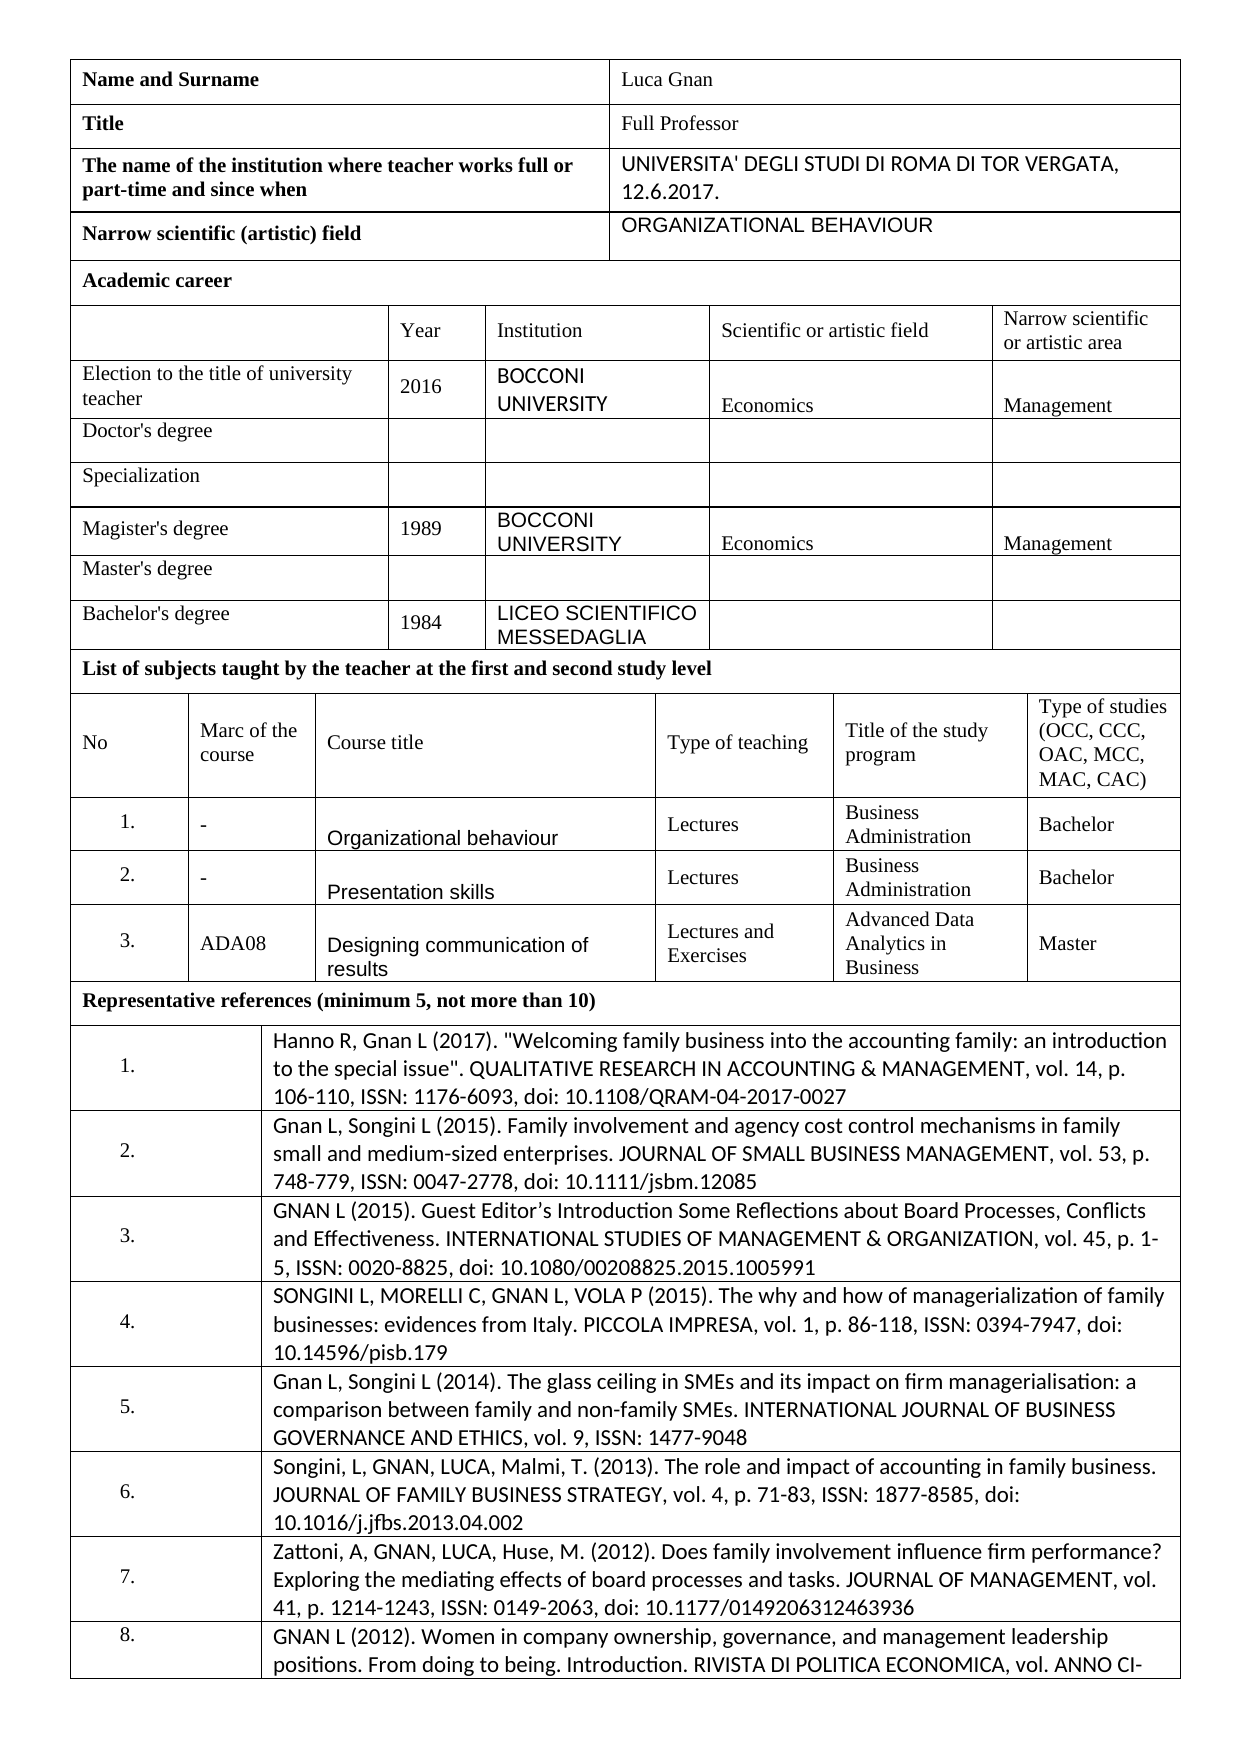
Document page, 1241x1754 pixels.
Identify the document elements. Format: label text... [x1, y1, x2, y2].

table_cell GNAN L (2015). Guest Editor’s Introduction Some Reflections about Board Processes, Conflicts and Effectiveness. INTERNATIONAL STUDIES OF MANAGEMENT & ORGANIZATION, vol. 45, p. 1-5, ISSN: 0020-8825, doi: 10.1080/00208825.2015.1005991 [262, 1197, 1180, 1281]
table_cell Master's degree [71, 556, 388, 600]
table_cell Business Administration [834, 851, 1027, 903]
table_cell [993, 556, 1180, 600]
table_cell Type of studies (ОСС, ССС, ОАС, МСС, МАС, САС) [1028, 694, 1180, 797]
table_header Name and Surname [71, 60, 609, 103]
table_cell Lectures [656, 851, 833, 903]
table_cell Songini, L, GNAN, LUCA, Malmi, T. (2013). The role and impact of accounting in family business. JOURNAL OF FAMILY BUSINESS STRATEGY, vol. 4, p. 71-83, ISSN: 1877-8585, doi: 10.1016/j.jfbs.2013.04.002 [262, 1452, 1180, 1536]
table_cell Institution [486, 306, 709, 360]
table_cell [486, 556, 709, 600]
table_cell Master [1028, 905, 1180, 981]
table_header Luca Gnan [610, 60, 1180, 103]
table_cell [993, 601, 1180, 649]
table_cell The name of the institution where teacher works full or part-time and since when [71, 149, 609, 211]
table_cell Doctor's degree [71, 419, 388, 462]
table_cell Advanced Data Analytics in Business [834, 905, 1027, 981]
table_cell Hanno R, Gnan L (2017). "Welcoming family business into the accounting family: an introduction to the special issue". QUALITATIVE RESEARCH IN ACCOUNTING & MANAGEMENT, vol. 14, p. 106-110, ISSN: 1176-6093, doi: 10.1108/QRAM-04-2017-0027 [262, 1026, 1180, 1110]
table_cell Business Administration [834, 798, 1027, 850]
table_cell Academic career [71, 261, 1180, 305]
table_cell Specialization [71, 463, 388, 506]
table_cell Year [389, 306, 485, 360]
table_cell - [189, 798, 315, 850]
table_cell Narrow scientific (artistic) field [71, 213, 609, 260]
table_cell Title [71, 105, 609, 148]
table_cell Economics [710, 508, 992, 555]
table_cell Scientific or artistic field [710, 306, 992, 360]
table_cell [71, 1622, 261, 1678]
table_cell Marc of the course [189, 694, 315, 797]
table_cell [710, 463, 992, 506]
table_cell [710, 556, 992, 600]
table_cell Presentation skills [316, 851, 655, 903]
table_cell [486, 463, 709, 506]
table_cell [71, 1197, 261, 1281]
table_cell [71, 1367, 261, 1451]
table_cell [993, 419, 1180, 462]
table_cell Gnan L, Songini L (2014). The glass ceiling in SMEs and its impact on firm managerialisation: a comparison between family and non-family SMEs. INTERNATIONAL JOURNAL OF BUSINESS GOVERNANCE AND ETHICS, vol. 9, ISSN: 1477-9048 [262, 1367, 1180, 1451]
table_cell [71, 1111, 261, 1196]
table_cell ADA08 [189, 905, 315, 981]
table_cell Bachelor [1028, 851, 1180, 903]
table_cell Zattoni, A, GNAN, LUCA, Huse, M. (2012). Does family involvement influence firm performance? Exploring the mediating effects of board processes and tasks. JOURNAL OF MANAGEMENT, vol. 41, p. 1214-1243, ISSN: 0149-2063, doi: 10.1177/0149206312463936 [262, 1537, 1180, 1621]
table_cell Management [993, 361, 1180, 417]
table_cell Bachelor [1028, 798, 1180, 850]
table_cell [71, 851, 188, 903]
table_cell [486, 419, 709, 462]
table_cell Magister's degree [71, 508, 388, 555]
table_cell [71, 1537, 261, 1621]
table_cell [71, 1452, 261, 1536]
table_cell Designing communication of results [316, 905, 655, 981]
table_cell Full Professor [610, 105, 1180, 148]
table_cell [71, 1282, 261, 1366]
table_cell BOCCONI UNIVERSITY [486, 508, 709, 555]
table_cell BOCCONI UNIVERSITY [486, 361, 709, 417]
table_cell 1989 [389, 508, 485, 555]
table_cell [389, 556, 485, 600]
table_cell List of subjects taught by the teacher at the first and second study level [71, 650, 1180, 693]
table_cell 1984 [389, 601, 485, 649]
table_cell - [189, 851, 315, 903]
table_cell LICEO SCIENTIFICO MESSEDAGLIA [486, 601, 709, 649]
table_cell Election to the title of university teacher [71, 361, 388, 417]
table_cell Bachelor's degree [71, 601, 388, 649]
table_cell [71, 306, 388, 360]
table_cell [71, 798, 188, 850]
table_cell UNIVERSITA' DEGLI STUDI DI ROMA DI TOR VERGATA, 12.6.2017. [610, 149, 1180, 211]
table_cell [71, 1026, 261, 1110]
table_cell 2016 [389, 361, 485, 417]
table_cell Economics [710, 361, 992, 417]
table_cell ORGANIZATIONAL BEHAVIOUR [610, 213, 1180, 260]
table_cell Management [993, 508, 1180, 555]
table_cell [71, 905, 188, 981]
table_cell [710, 601, 992, 649]
table_cell [993, 463, 1180, 506]
table_cell No [71, 694, 188, 797]
table_cell [710, 419, 992, 462]
table_cell Lectures [656, 798, 833, 850]
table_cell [262, 1622, 1180, 1678]
table_cell Representative references (minimum 5, not more than 10) [71, 982, 1180, 1025]
table_cell [389, 463, 485, 506]
table_cell [389, 419, 485, 462]
table_cell SONGINI L, MORELLI C, GNAN L, VOLA P (2015). The why and how of managerialization of family businesses: evidences from Italy. PICCOLA IMPRESA, vol. 1, p. 86-118, ISSN: 0394-7947, doi: 10.14596/pisb.179 [262, 1282, 1180, 1366]
table_cell Title of the study program [834, 694, 1027, 797]
table_cell Lectures and Exercises [656, 905, 833, 981]
table_cell Narrow scientific or artistic area [993, 306, 1180, 360]
table_cell Course title [316, 694, 655, 797]
table_cell Gnan L, Songini L (2015). Family involvement and agency cost control mechanisms in family small and medium-sized enterprises. JOURNAL OF SMALL BUSINESS MANAGEMENT, vol. 53, p. 748-779, ISSN: 0047-2778, doi: 10.1111/jsbm.12085 [262, 1111, 1180, 1196]
table_cell Type of teaching [656, 694, 833, 797]
table_cell Organizational behaviour [316, 798, 655, 850]
